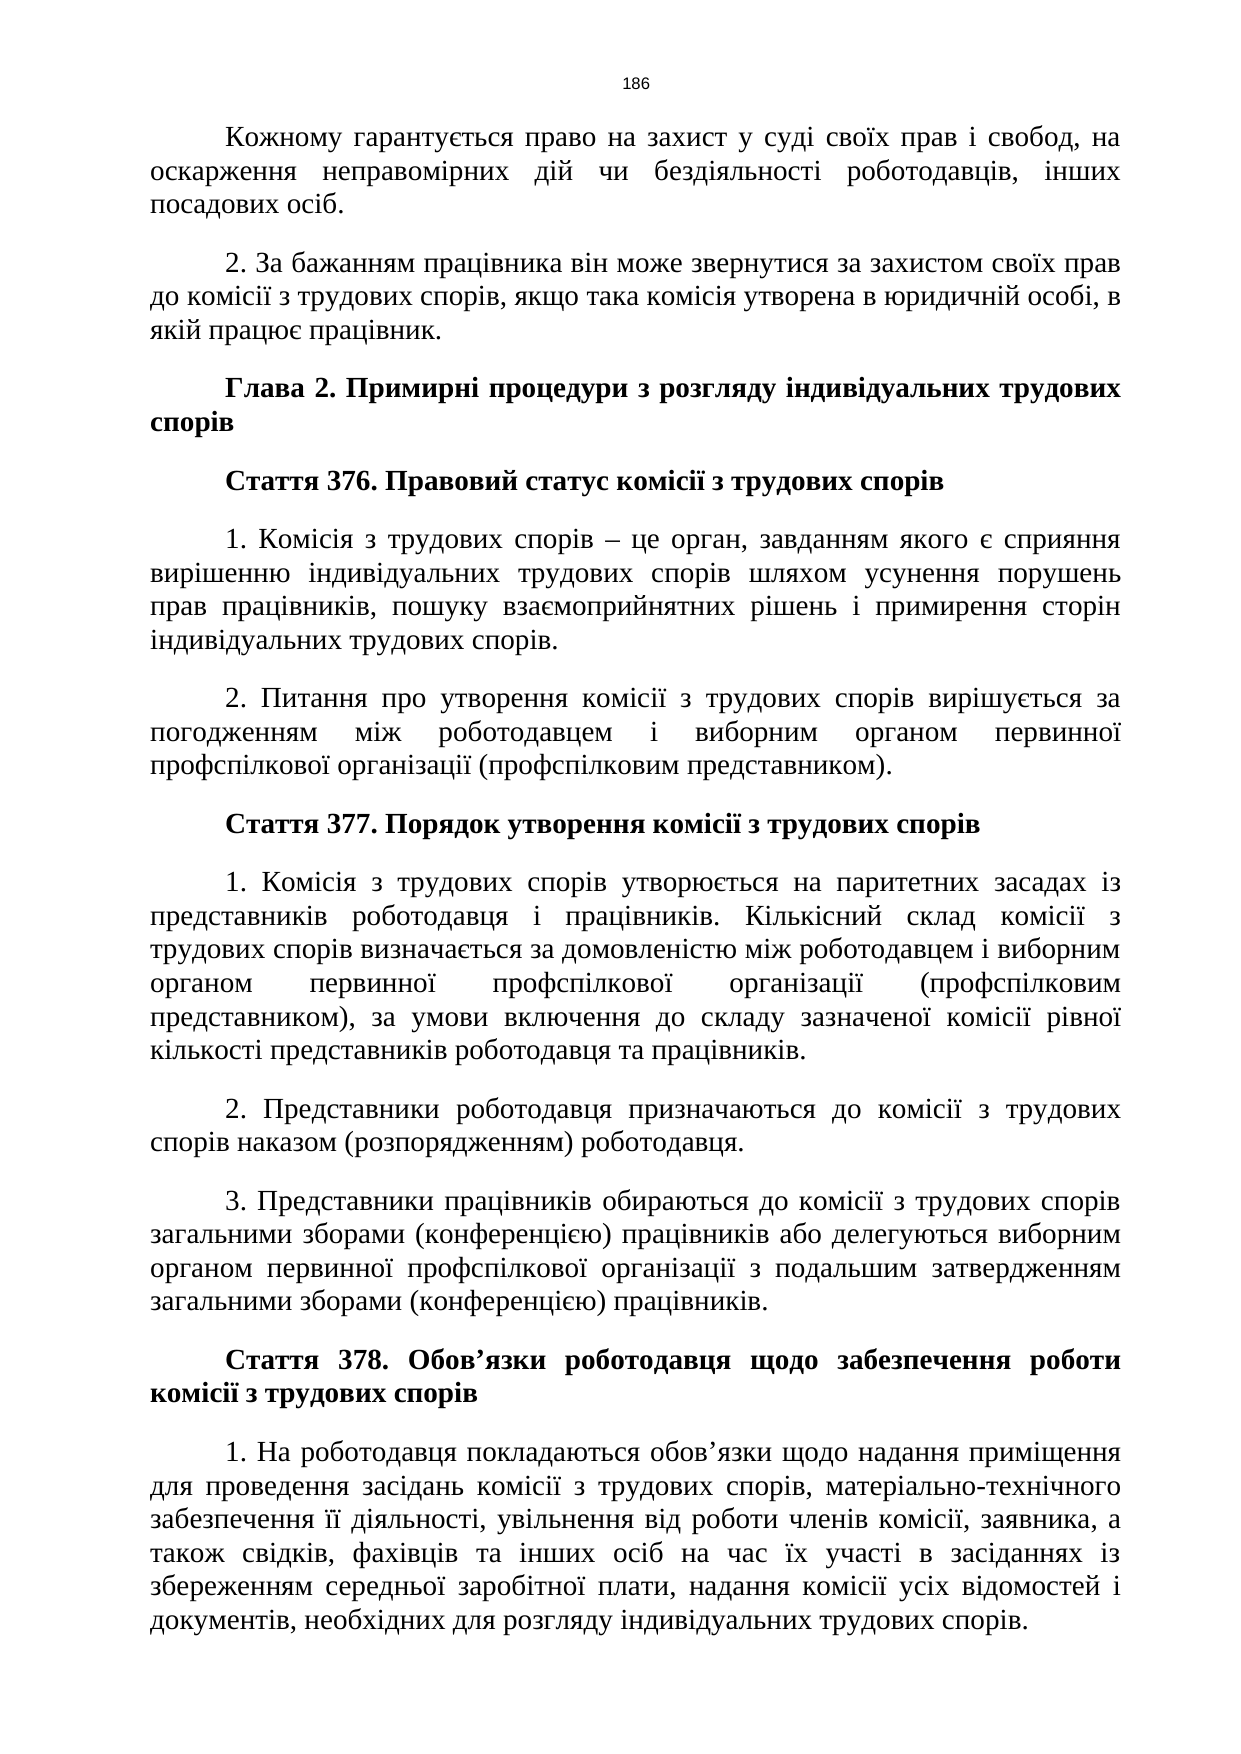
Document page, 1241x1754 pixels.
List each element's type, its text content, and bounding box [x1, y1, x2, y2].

text Глава 2. Примирні процедури з розгляду індивідуальних трудових спорів [150, 371, 1122, 438]
text Стаття 378. Обов’язки роботодавця щодо забезпечення роботи комісії з трудових спорів [150, 1342, 1122, 1409]
text Стаття 376. Правовий статус комісії з трудових спорів [150, 463, 1122, 496]
text 2. Питання про утворення комісії з трудових спорів вирішується за погодженням між роботодавцем і виборним органом первинної профспілкової організації (профспілковим представником). [150, 680, 1122, 781]
text 3. Представники працівників обираються до комісії з трудових спорів загальними зборами (конференцією) працівників або делегуються виборним органом первинної профспілкової організації з подальшим затвердженням загальними зборами (конференцією) працівників. [150, 1183, 1122, 1317]
text Стаття 377. Порядок утворення комісії з трудових спорів [150, 806, 1122, 839]
text Кожному гарантується право на захист у суді своїх прав і свобод, на оскарження неправомірних дій чи бездіяльності роботодавців, інших посадових осіб. [150, 119, 1122, 220]
text 1. Комісія з трудових спорів утворюється на паритетних засадах із представників роботодавця і працівників. Кількісний склад комісії з трудових спорів визначається за домовленістю між роботодавцем і виборним органом первинної профспілкової організації (профспілковим представником), за умови включення до складу зазначеної комісії рівної кількості представників роботодавця та працівників. [150, 864, 1122, 1066]
text 2. Представники роботодавця призначаються до комісії з трудових спорів наказом (розпорядженням) роботодавця. [150, 1091, 1122, 1158]
text 2. За бажанням працівника він може звернутися за захистом своїх прав до комісії з трудових спорів, якщо така комісія утворена в юридичній особі, в якій працює працівник. [150, 245, 1122, 346]
text 1. На роботодавця покладаються обов’язки щодо надання приміщення для проведення засідань комісії з трудових спорів, матеріально-технічного забезпечення її діяльності, увільнення від роботи членів комісії, заявника, а також свідків, фахівців та інших осіб на час їх участі в засіданнях із збереженням середньої заробітної плати, надання комісії усіх відомостей і документів, необхідних для розгляду індивідуальних трудових спорів. [150, 1434, 1122, 1635]
text 1. Комісія з трудових спорів – це орган, завданням якого є сприяння вирішенню індивідуальних трудових спорів шляхом усунення порушень прав працівників, пошуку взаємоприйнятних рішень і примирення сторін індивідуальних трудових спорів. [150, 521, 1122, 655]
